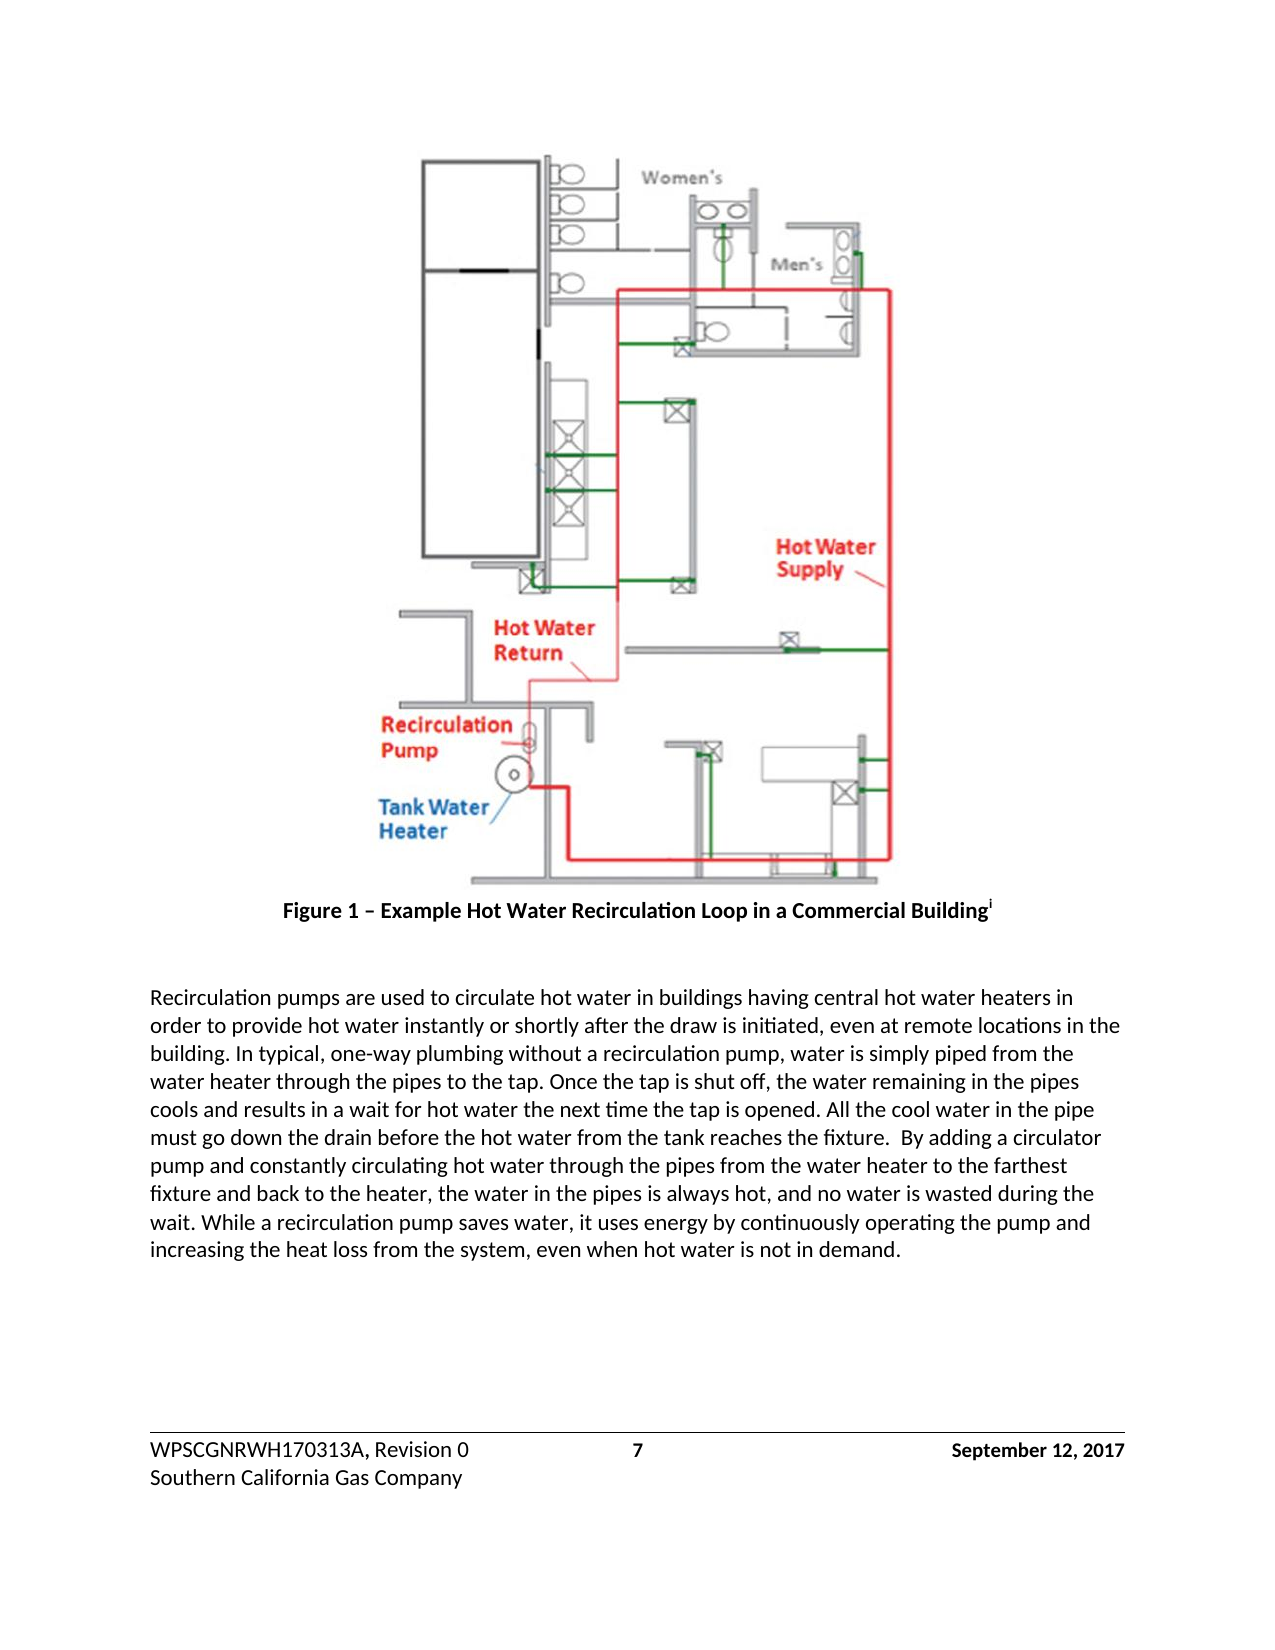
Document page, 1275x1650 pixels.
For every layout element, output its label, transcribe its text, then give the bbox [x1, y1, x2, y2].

text Recirculation pumps are used to circulate hot water in buildings having central hot water heaters in order to provide hot water instantly or shortly after the draw is initiated, even at remote locations in the building. In typical, one-way plumbing without a recirculation pump, water is simply piped from the water heater through the pipes to the tap. Once the tap is shut off, the water remaining in the pipes cools and results in a wait for hot water the next time the tap is opened. All the cool water in the pipe must go down the drain before the hot water from the tank reaches the fixture. By adding a circulator pump and constantly circulating hot water through the pipes from the water heater to the farthest fixture and back to the heater, the water in the pipes is always hot, and no water is wasted during the wait. While a recirculation pump saves water, it uses energy by continuously operating the pump and increasing the heat loss from the system, even when hot water is not in demand. [150, 983, 1125, 1264]
picture [370, 150, 905, 897]
